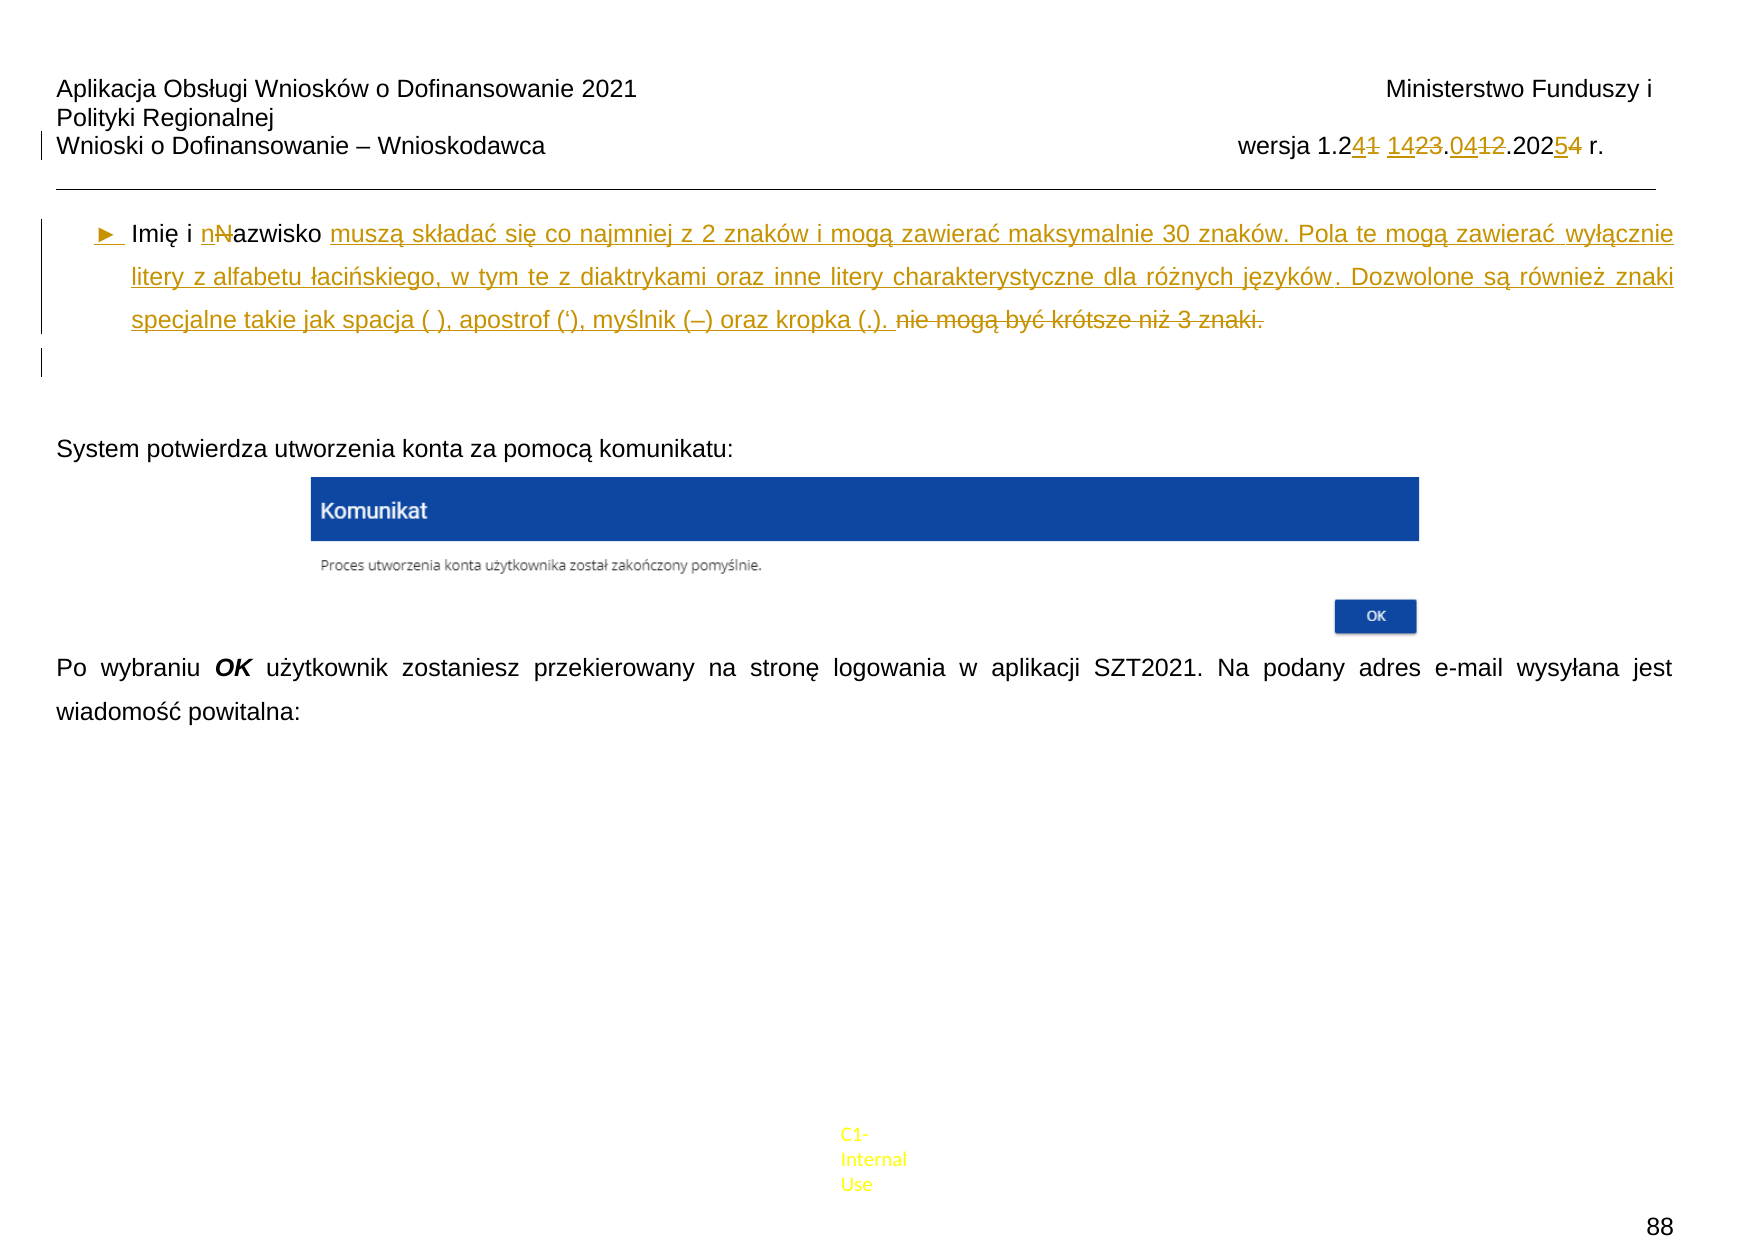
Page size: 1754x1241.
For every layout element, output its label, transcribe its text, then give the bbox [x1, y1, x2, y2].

picture [310, 477, 1420, 639]
list Imię i azwisko [94, 219, 1674, 334]
text System potwierdza utworzenia konta za pomocą komunikatu: [56, 434, 1674, 463]
text Po wybraniu OK użytkownik zostaniesz przekierowany na stronę logowania w aplikacji SZT2021. Na podany adres e-mail wysyłana jest wiadomość powitalna: [56, 653, 1674, 725]
